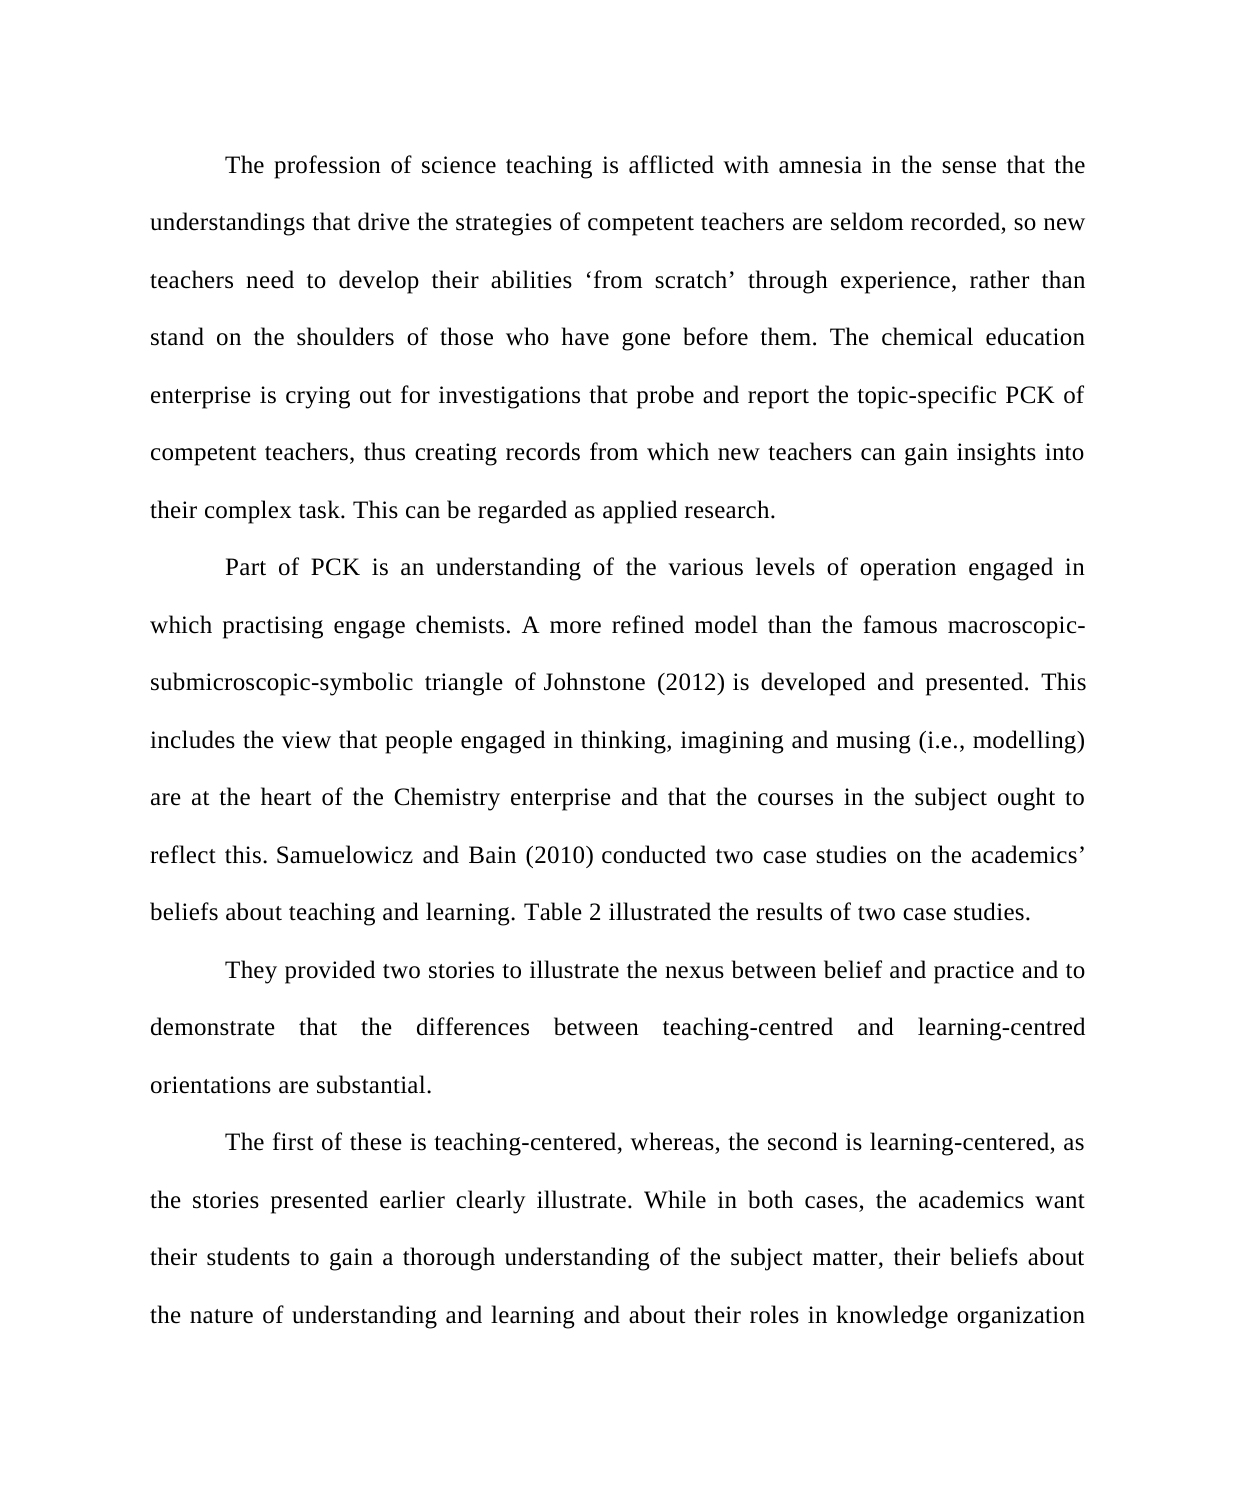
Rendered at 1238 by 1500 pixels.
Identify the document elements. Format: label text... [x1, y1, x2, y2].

text They provided two stories to illustrate the nexus between belief and practice and to demonstrate that the differences between teaching-centred and learning-centred orientations are substantial. [150, 955, 1087, 1099]
text The profession of science teaching is afflicted with amnesia in the sense that the understandings that drive the strategies of competent teachers are seldom recorded, so new teachers need to develop their abilities ‘from scratch’ through experience, rather than stand on the shoulders of those who have gone before them. The chemical education enterprise is crying out for investigations that probe and report the topic-specific PCK of competent teachers, thus creating records from which new teachers can gain insights into their complex task. This can be regarded as applied research. [150, 150, 1087, 524]
text Part of PCK is an understanding of the various levels of operation engaged in which practising engage chemists. A more refined model than the famous macroscopic-submicroscopic-symbolic triangle of Johnstone (2012) is developed and presented. This includes the view that people engaged in thinking, imagining and musing (i.e., modelling) are at the heart of the Chemistry enterprise and that the courses in the subject ought to reflect this. Samuelowicz and Bain (2010) conducted two case studies on the academics’ beliefs about teaching and learning. Table 2 illustrated the results of two case studies. [150, 552, 1087, 926]
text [150, 1127, 1087, 1329]
